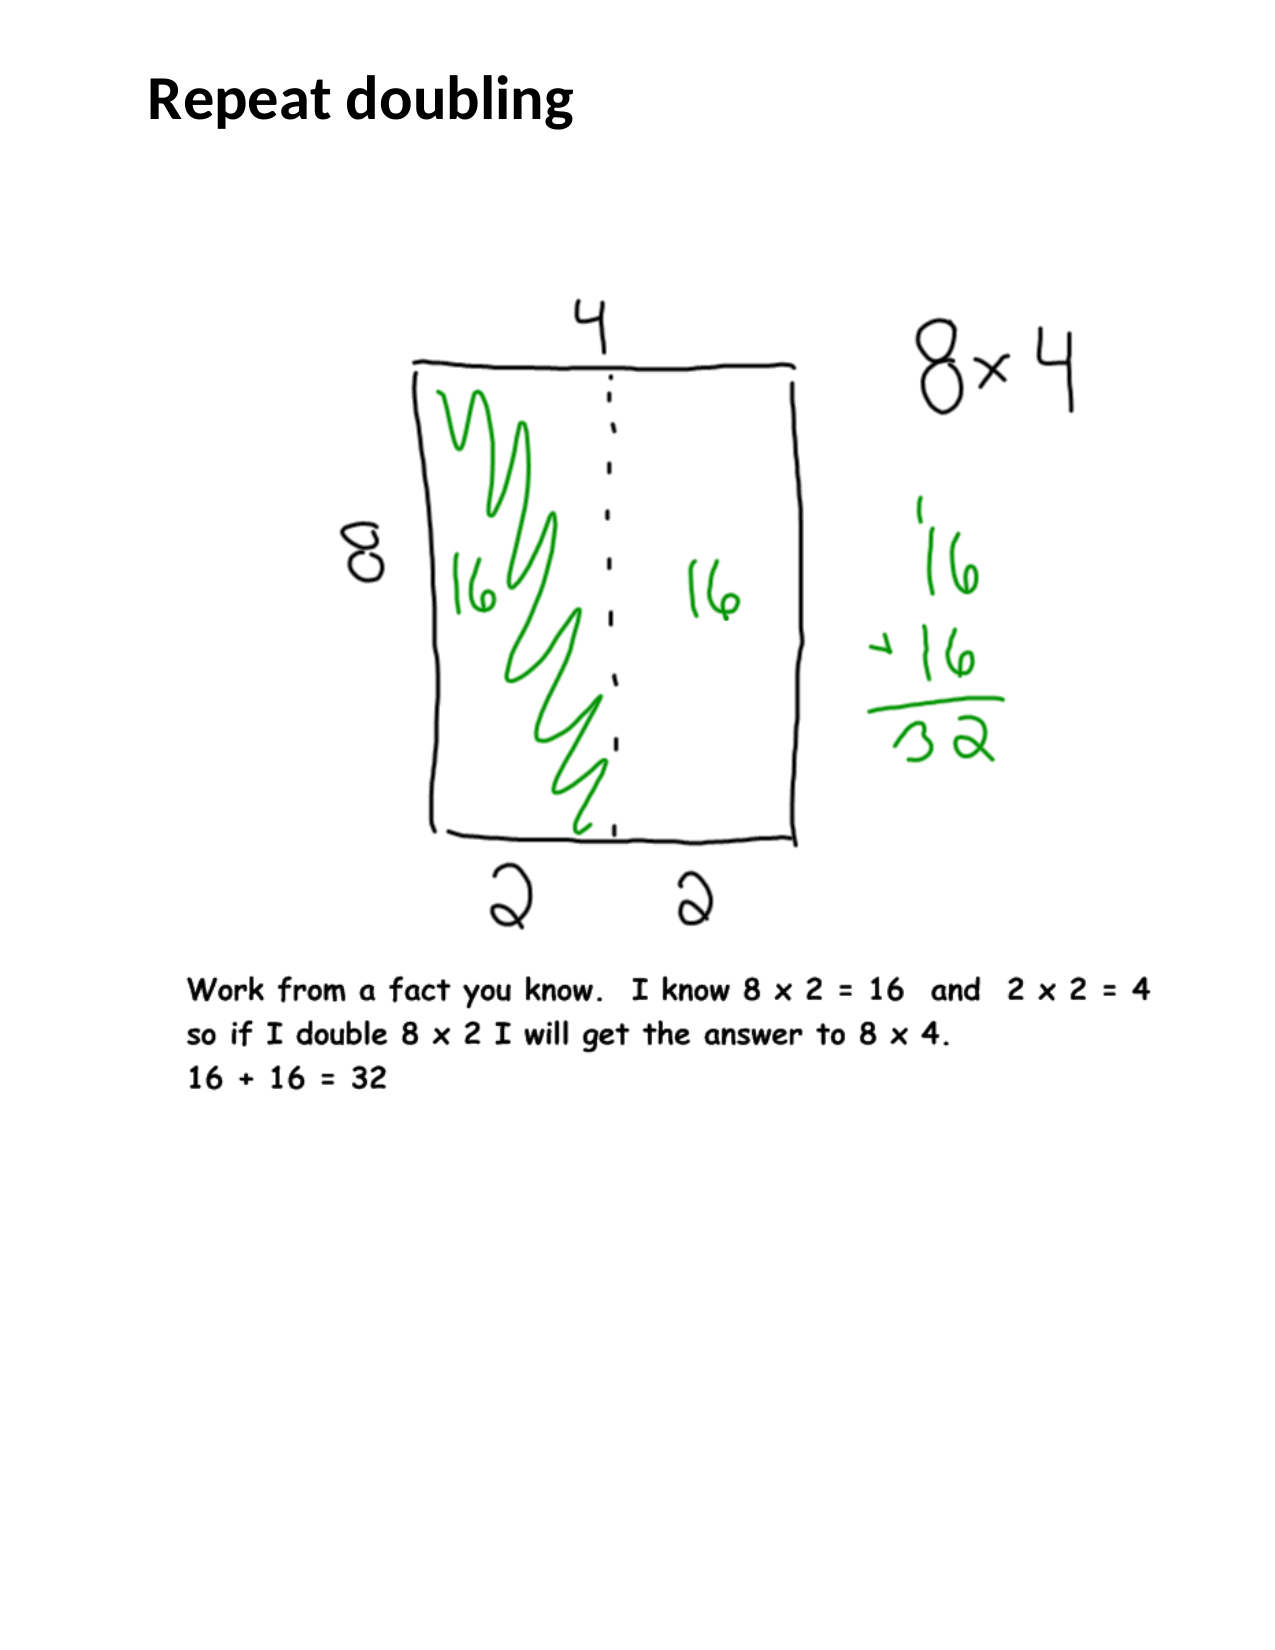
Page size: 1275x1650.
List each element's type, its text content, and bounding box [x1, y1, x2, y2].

picture [147, 220, 1216, 1141]
text Repeat doubling [148, 59, 1216, 135]
